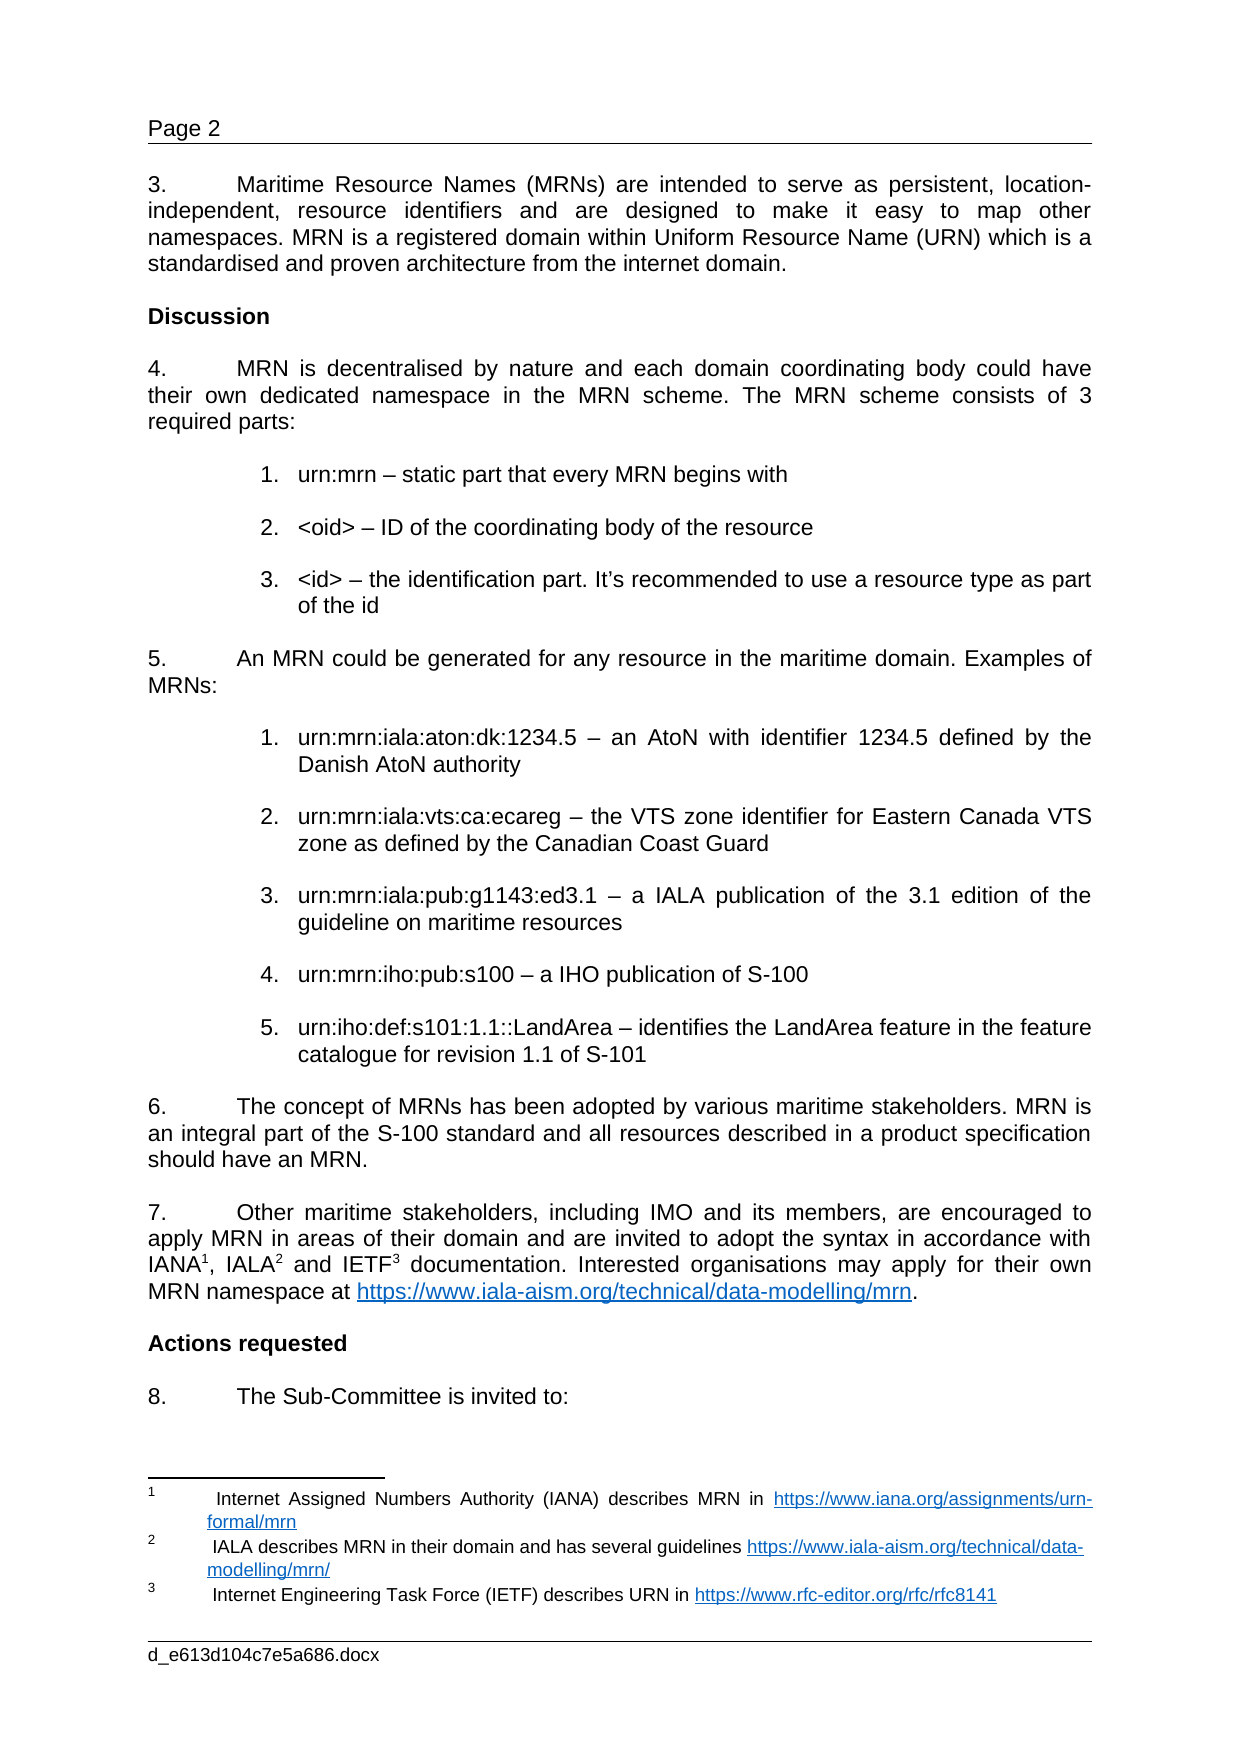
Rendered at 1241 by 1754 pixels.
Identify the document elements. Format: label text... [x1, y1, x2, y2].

list urn:iho:def:s101:1.1::LandArea – identifies the LandArea feature in the feature catalogue for revision 1.1 of S-101 [260, 1014, 1092, 1067]
list Maritime Resource Names (MRNs) are intended to serve as persistent, location-independent, resource identifiers and are designed to make it easy to map other namespaces. MRN is a registered domain within Uniform Resource Name (URN) which is a standardised and proven architecture from the internet domain. [148, 171, 1092, 276]
list <oid> – ID of the coordinating body of the resource [260, 513, 1092, 540]
list Other maritime stakeholders, including IMO and its members, are encouraged to apply MRN in areas of their domain and are invited to adopt the syntax in accordance with IANA, IALA and IETF documentation. Interested organisations may apply for their own MRN namespace at https://www.iala-aism.org/technical/data-modelling/mrn. [148, 1199, 1092, 1304]
list The concept of MRNs has been adopted by various maritime stakeholders. MRN is an integral part of the S-100 standard and all resources described in a product specification should have an MRN. [148, 1093, 1092, 1172]
list urn:mrn:iala:aton:dk:1234.5 – an AtoN with identifier 1234.5 defined by the Danish AtoN authority [260, 724, 1092, 777]
list urn:mrn:iala:vts:ca:ecareg – the VTS zone identifier for Eastern Canada VTS zone as defined by the Canadian Coast Guard [260, 803, 1092, 856]
list Actions requested [148, 1330, 1092, 1357]
list <id> – the identification part. It’s recommended to use a resource type as part of the id [260, 566, 1092, 619]
list urn:mrn – static part that every MRN begins with [260, 461, 1092, 487]
list MRN is decentralised by nature and each domain coordinating body could have their own dedicated namespace in the MRN scheme. The MRN scheme consists of 3 required parts: [148, 355, 1092, 434]
list Discussion [148, 303, 1092, 329]
list The Sub-Committee is invited to: [148, 1383, 1092, 1409]
list urn:mrn:iala:pub:g1143:ed3.1 – a IALA publication of the 3.1 edition of the guideline on maritime resources [260, 882, 1092, 935]
list urn:mrn:iho:pub:s100 – a IHO publication of S-100 [260, 961, 1092, 988]
list An MRN could be generated for any resource in the maritime domain. Examples of MRNs: [148, 645, 1092, 698]
